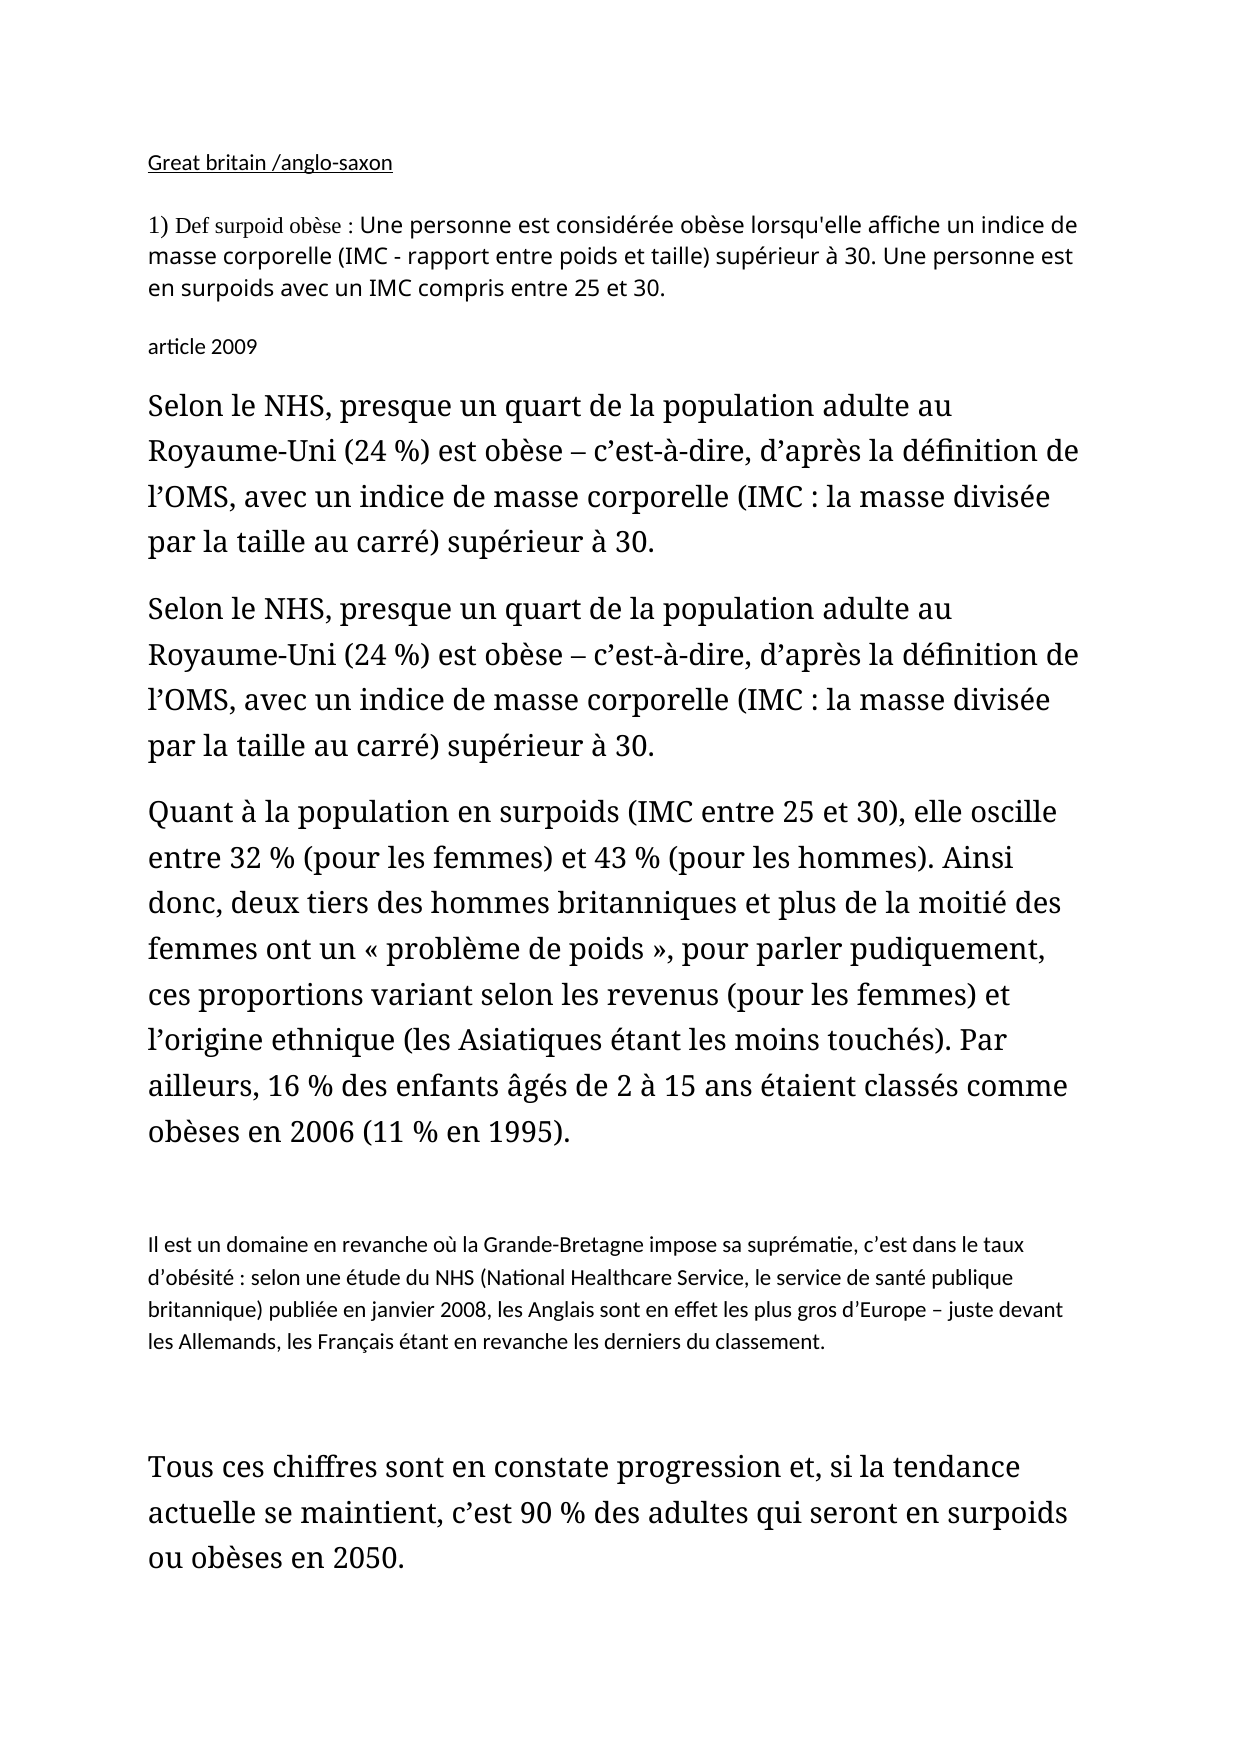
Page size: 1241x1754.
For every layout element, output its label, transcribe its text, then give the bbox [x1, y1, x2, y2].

text Il est un domaine en revanche où la Grande-Bretagne impose sa suprématie, c’est dans le taux d’obésité : selon une étude du NHS (National Healthcare Service, le service de santé publique britannique) publiée en janvier 2008, les Anglais sont en effet les plus gros d’Europe – juste devant les Allemands, les Français étant en revanche les derniers du classement. [148, 1230, 1093, 1355]
text Selon le NHS, presque un quart de la population adulte au Royaume-Uni (24 %) est obèse – c’est-à-dire, d’après la définition de l’OMS, avec un indice de masse corporelle (IMC : la masse divisée par la taille au carré) supérieur à 30. [148, 588, 1093, 765]
text Quant à la population en surpoids (IMC entre 25 et 30), elle oscille entre 32 % (pour les femmes) et 43 % (pour les hommes). Ainsi donc, deux tiers des hommes britanniques et plus de la moitié des femmes ont un « problème de poids », pour parler pudiquement, ces proportions variant selon les revenus (pour les femmes) et l’origine ethnique (les Asiatiques étant les moins touchés). Par ailleurs, 16 % des enfants âgés de 2 à 15 ans étaient classés comme obèses en 2006 (11 % en 1995). [148, 792, 1093, 1151]
text Tous ces chiffres sont en constate progression et, si la tendance actuelle se maintient, c’est 90 % des adultes qui seront en surpoids ou obèses en 2050. [148, 1446, 1093, 1577]
text 1) Def surpoid obèse : Une personne est considérée obèse lorsqu'elle affiche un indice de masse corporelle (IMC - rapport entre poids et taille) supérieur à 30. Une personne est en surpoids avec un IMC compris entre 25 et 30. [148, 209, 1093, 303]
text article 2009 [148, 332, 1093, 360]
text Selon le NHS, presque un quart de la population adulte au Royaume-Uni (24 %) est obèse – c’est-à-dire, d’après la définition de l’OMS, avec un indice de masse corporelle (IMC : la masse divisée par la taille au carré) supérieur à 30. [148, 385, 1093, 561]
text Great britain /anglo-saxon [148, 148, 1093, 176]
